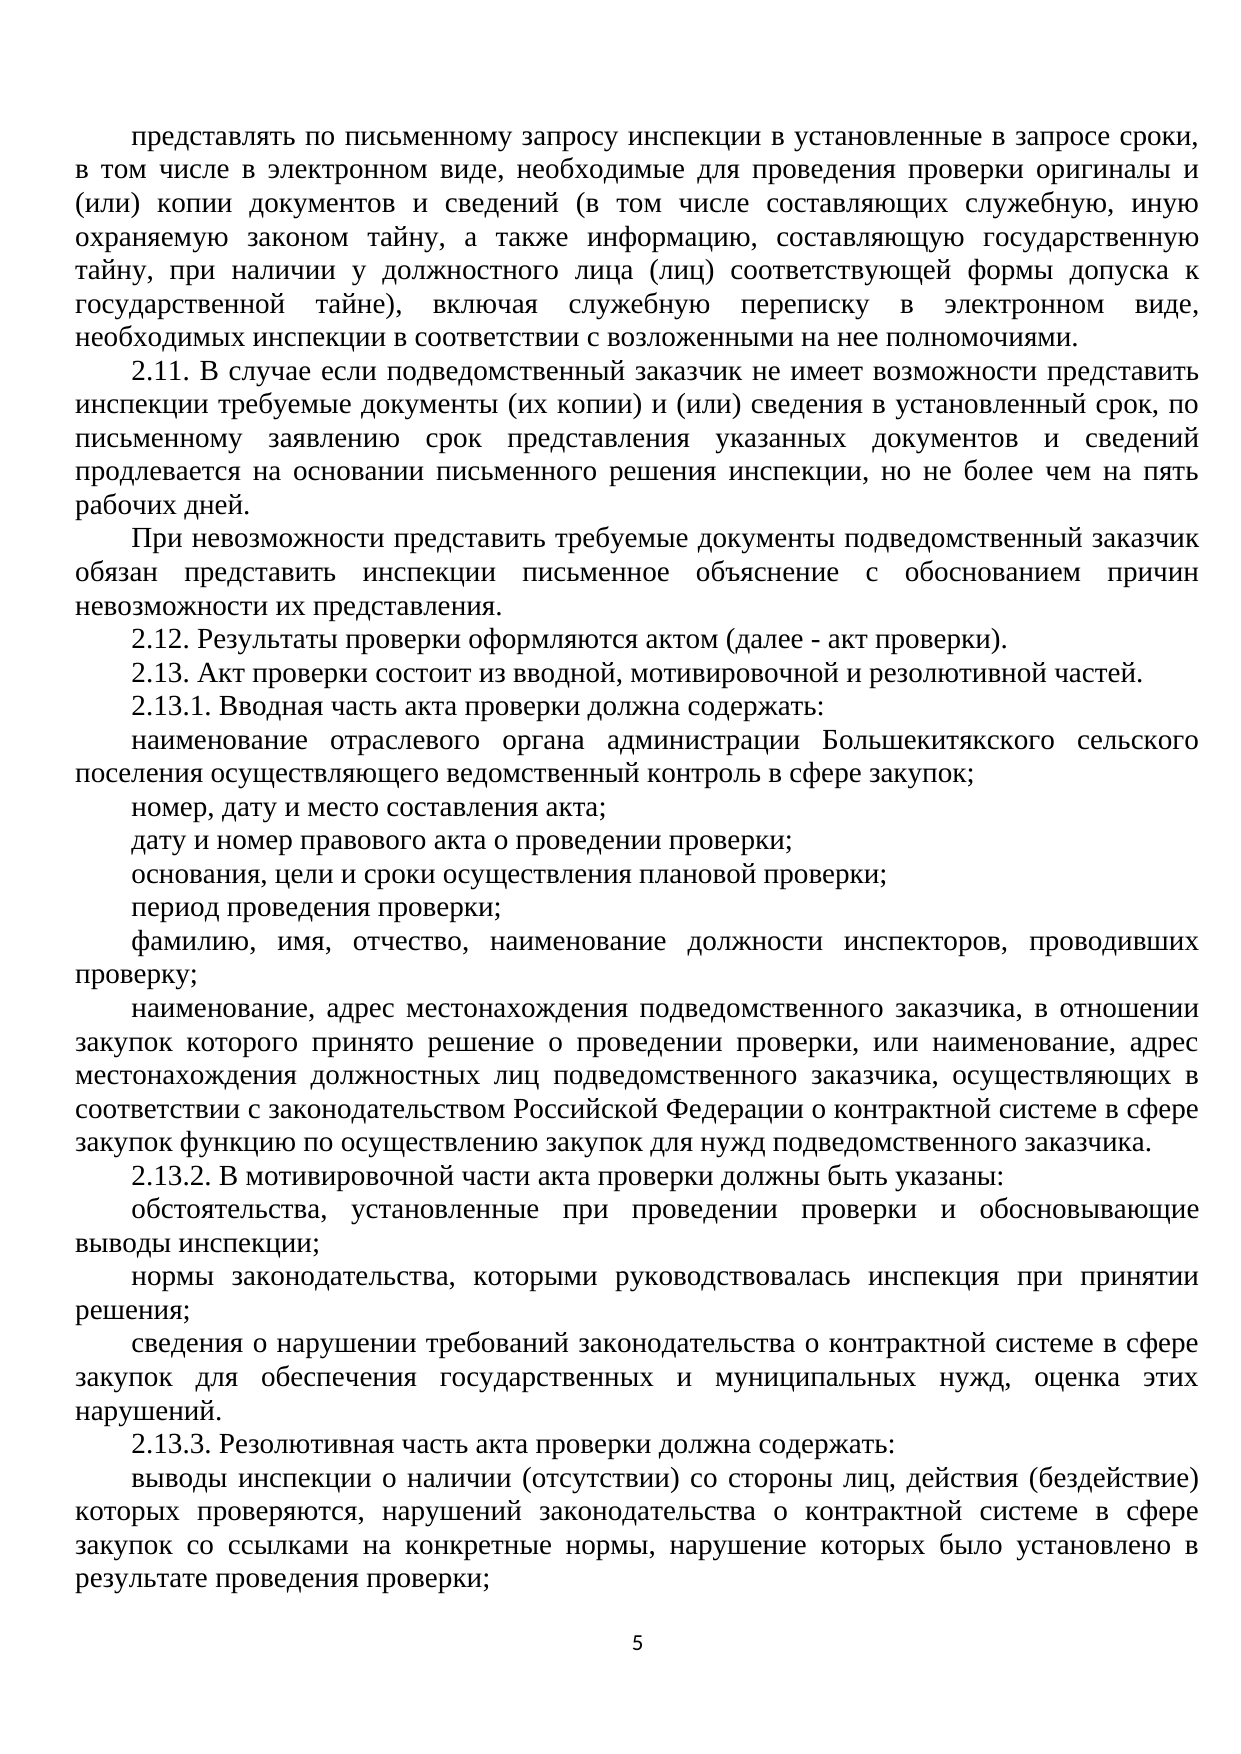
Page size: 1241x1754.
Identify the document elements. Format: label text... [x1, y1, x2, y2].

text дату и номер правового акта о проведении проверки; [75, 822, 1200, 856]
text сведения о нарушении требований законодательства о контрактной системе в сфере закупок для обеспечения государственных и муниципальных нужд, оценка этих нарушений. [75, 1326, 1200, 1426]
text При невозможности представить требуемые документы подведомственный заказчик обязан представить инспекции письменное объяснение с обоснованием причин невозможности их представления. [75, 521, 1200, 621]
text нормы законодательства, которыми руководствовалась инспекция при принятии решения; [75, 1258, 1200, 1326]
text 2.13.3. Резолютивная часть акта проверки должна содержать: [75, 1426, 1200, 1460]
text основания, цели и сроки осуществления плановой проверки; [75, 856, 1200, 889]
text 2.13. Акт проверки состоит из вводной, мотивировочной и резолютивной частей. [75, 655, 1200, 688]
text представлять по письменному запросу инспекции в установленные в запросе сроки, в том числе в электронном виде, необходимые для проведения проверки оригиналы и (или) копии документов и сведений (в том числе составляющих служебную, иную охраняемую законом тайну, а также информацию, составляющую государственную тайну, при наличии у должностного лица (лиц) соответствующей формы допуска к государственной тайне), включая служебную переписку в электронном виде, необходимых инспекции в соответствии с возложенными на нее полномочиями. [75, 118, 1200, 353]
text наименование, адрес местонахождения подведомственного заказчика, в отношении закупок которого принято решение о проведении проверки, или наименование, адрес местонахождения должностных лиц подведомственного заказчика, осуществляющих в соответствии с законодательством Российской Федерации о контрактной системе в сфере закупок функцию по осуществлению закупок для нужд подведомственного заказчика. [75, 990, 1200, 1158]
text 2.13.2. В мотивировочной части акта проверки должны быть указаны: [75, 1158, 1200, 1191]
text номер, дату и место составления акта; [75, 789, 1200, 822]
text 2.13.1. Вводная часть акта проверки должна содержать: [75, 688, 1200, 722]
text выводы инспекции о наличии (отсутствии) со стороны лиц, действия (бездействие) которых проверяются, нарушений законодательства о контрактной системе в сфере закупок со ссылками на конкретные нормы, нарушение которых было установлено в результате проведения проверки; [75, 1460, 1200, 1594]
text фамилию, имя, отчество, наименование должности инспекторов, проводивших проверку; [75, 923, 1200, 990]
text период проведения проверки; [75, 889, 1200, 923]
text обстоятельства, установленные при проведении проверки и обосновывающие выводы инспекции; [75, 1191, 1200, 1258]
text 2.11. В случае если подведомственный заказчик не имеет возможности представить инспекции требуемые документы (их копии) и (или) сведения в установленный срок, по письменному заявлению срок представления указанных документов и сведений продлевается на основании письменного решения инспекции, но не более чем на пять рабочих дней. [75, 353, 1200, 521]
text наименование отраслевого органа администрации Большекитякского сельского поселения осуществляющего ведомственный контроль в сфере закупок; [75, 722, 1200, 789]
text 2.12. Результаты проверки оформляются актом (далее - акт проверки). [75, 621, 1200, 655]
